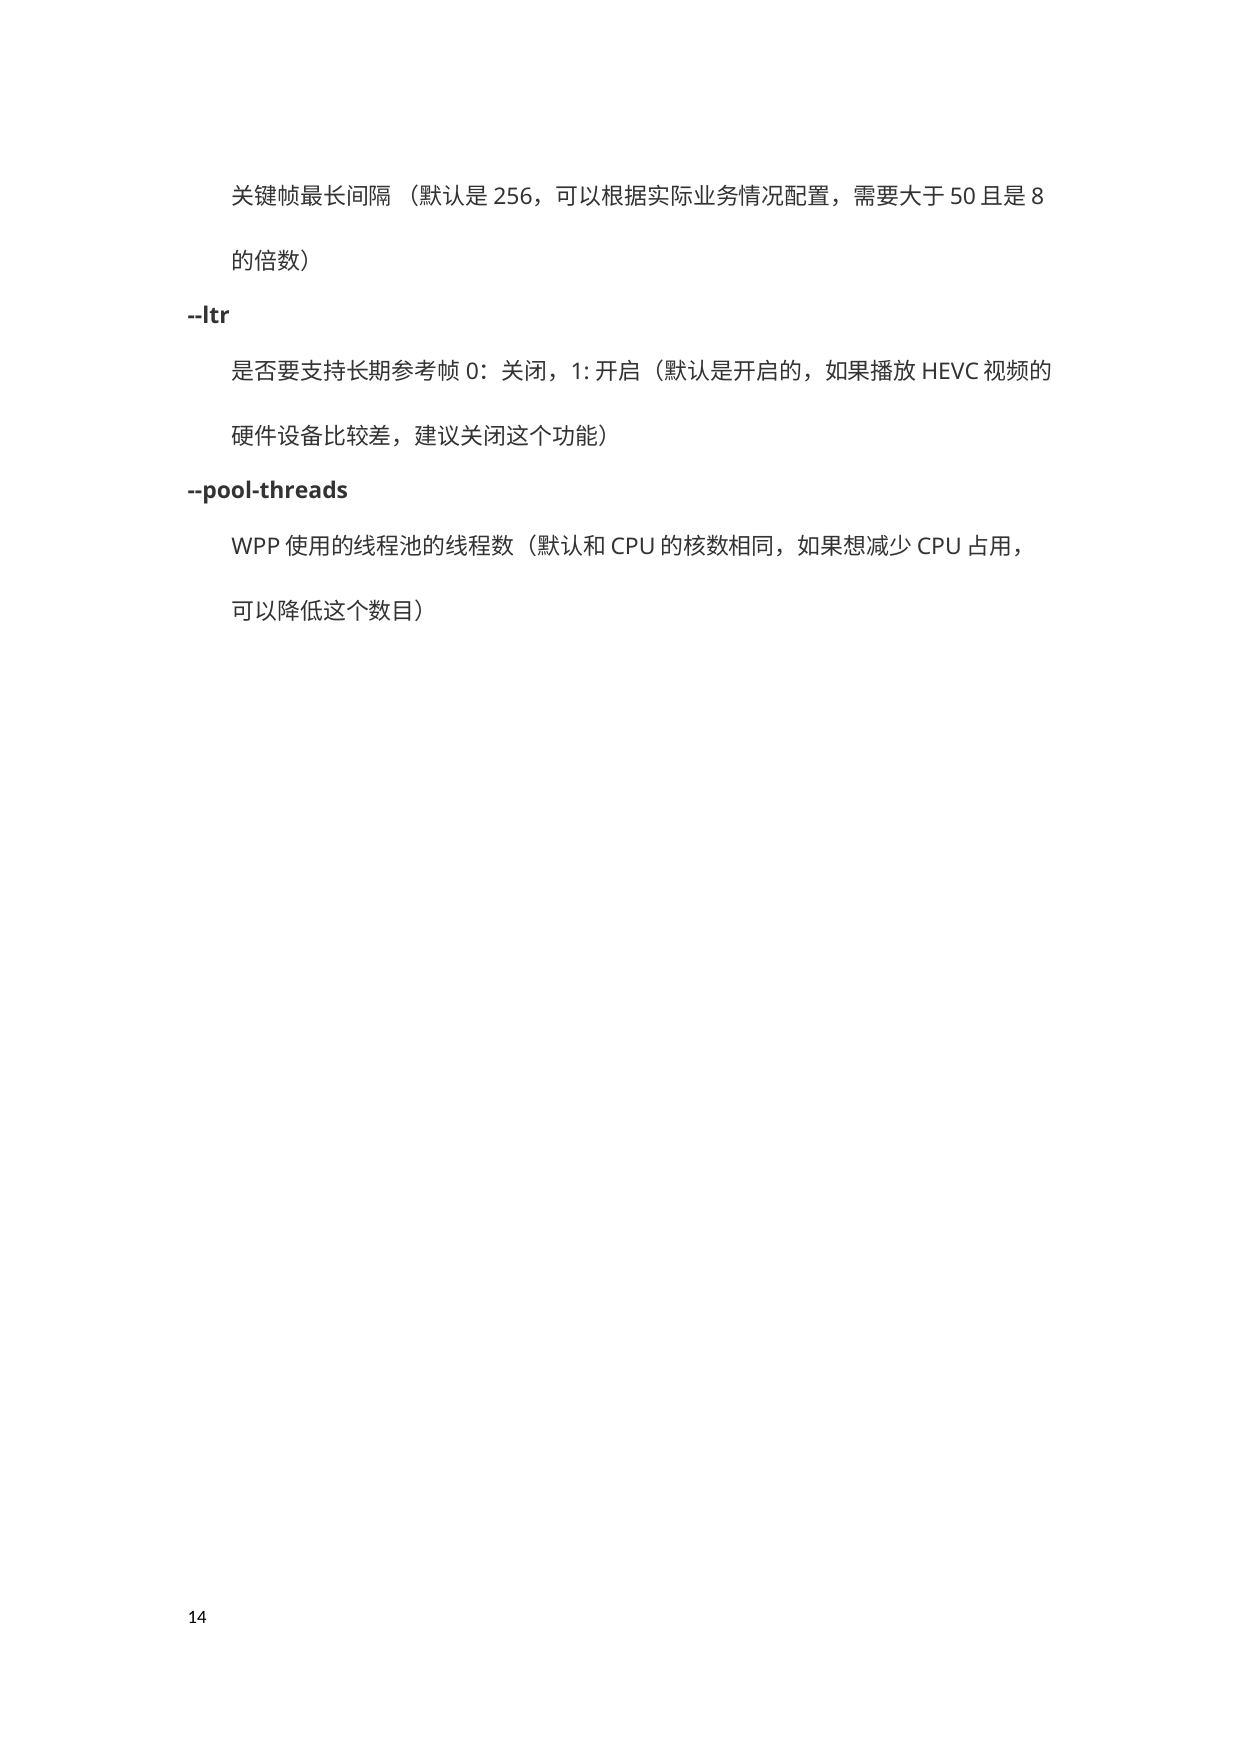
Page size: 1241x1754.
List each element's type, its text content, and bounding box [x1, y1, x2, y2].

text WPP使用的线程池的线程数（默认和CPU的核数相同，如果想减少CPU占用，可以降低这个数目） [231, 512, 1053, 642]
text 关键帧最长间隔 （默认是256，可以根据实际业务情况配置，需要大于50且是8的倍数） [231, 162, 1053, 292]
text --pool-threads [187, 473, 1053, 506]
text --ltr [187, 298, 1053, 331]
text 是否要支持长期参考帧 0：关闭，1: 开启（默认是开启的，如果播放HEVC视频的硬件设备比较差，建议关闭这个功能） [231, 337, 1053, 467]
